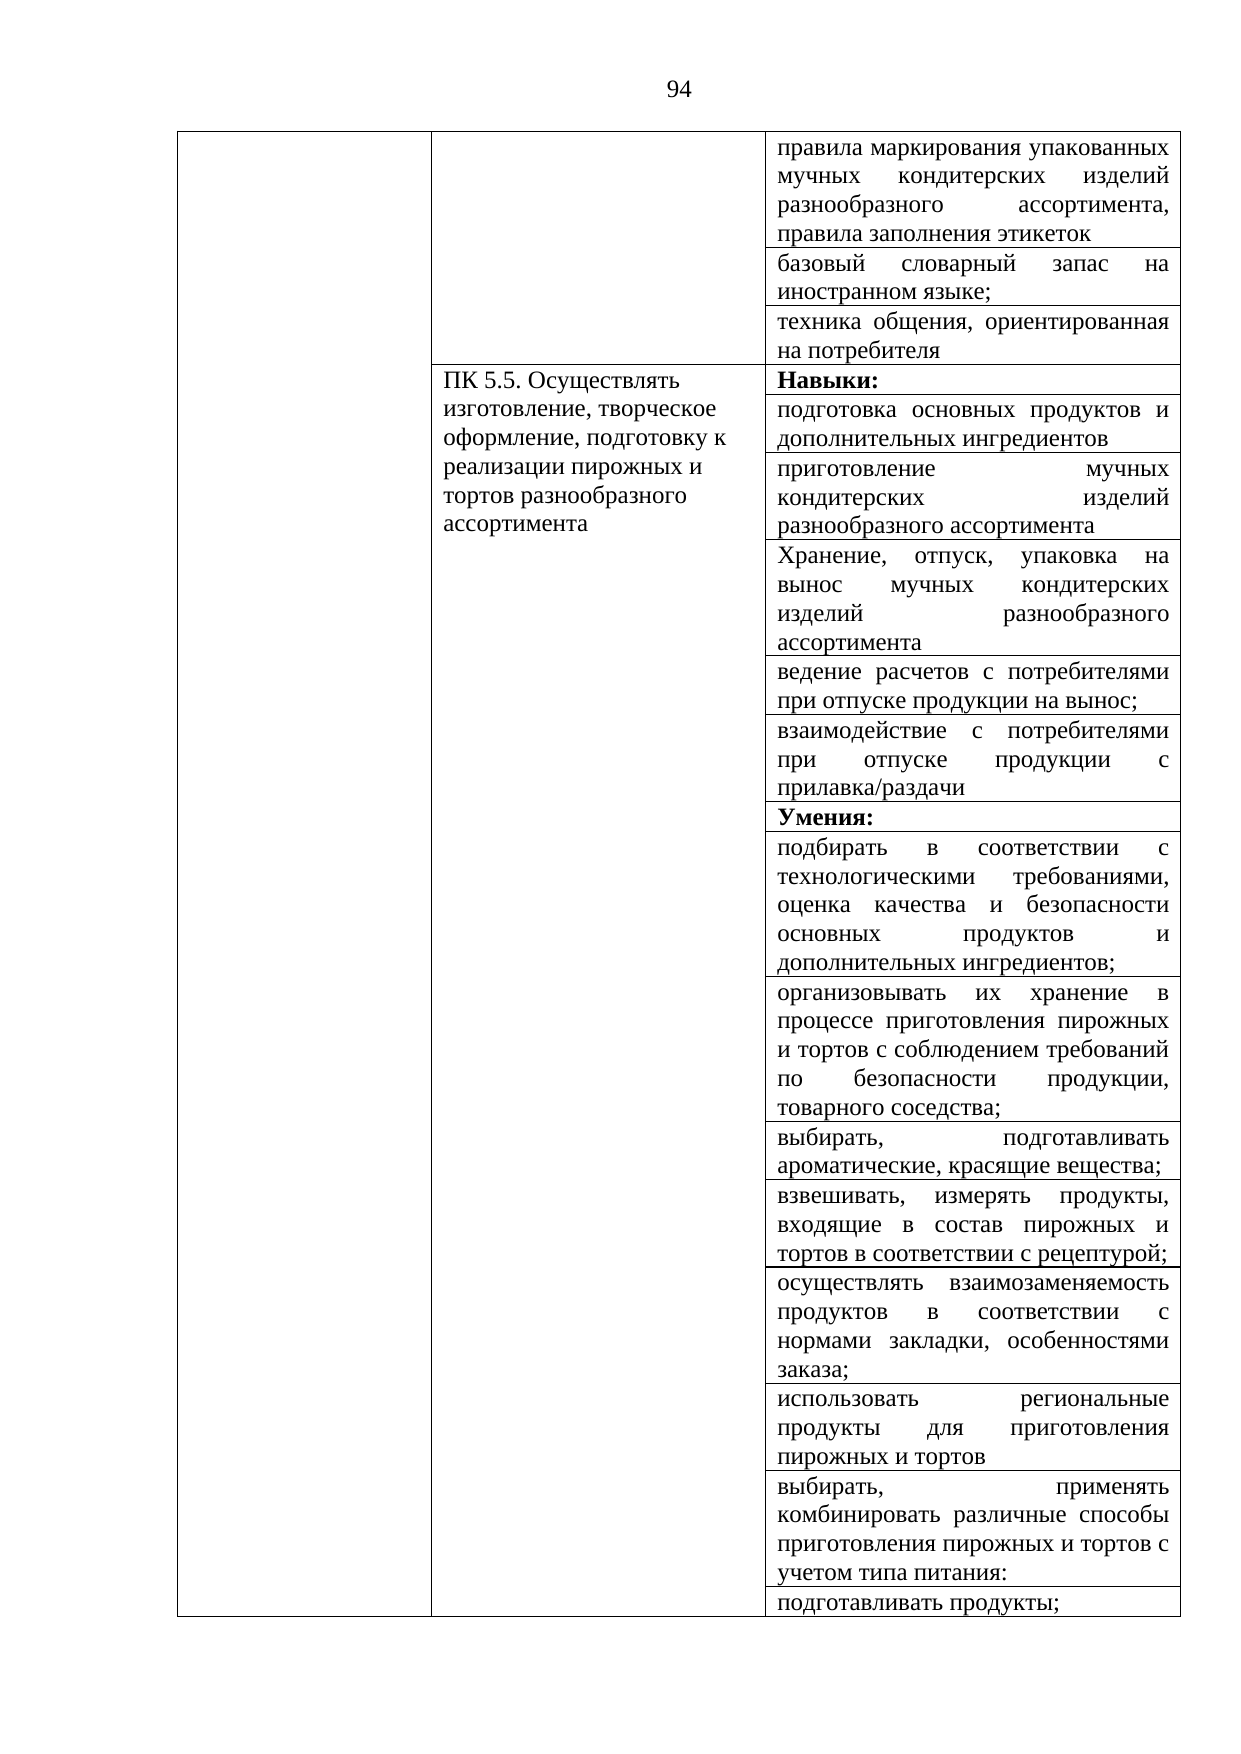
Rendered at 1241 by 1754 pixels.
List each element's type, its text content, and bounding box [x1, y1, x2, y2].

table_cell ведение расчетов с потребителями при отпуске продукции на вынос; [766, 656, 1180, 714]
table_cell подготовка основных продуктов и дополнительных ингредиентов [766, 395, 1180, 452]
table_cell приготовление мучных кондитерских изделий разнообразного ассортимента [766, 453, 1180, 539]
table_cell ПК 5.5. Осуществлять изготовление, творческое оформление, подготовку к реализации пирожных и тортов разнообразного ассортимента [432, 365, 765, 1616]
table_cell выбирать, применять комбинировать различные способы приготовления пирожных и тортов с учетом типа питания: [766, 1471, 1180, 1586]
table_cell организовывать их хранение в процессе приготовления пирожных и тортов с соблюдением требований по безопасности продукции, товарного соседства; [766, 977, 1180, 1121]
table_cell техника общения, ориентированная на потребителя [766, 306, 1180, 364]
table_cell взаимодействие с потребителями при отпуске продукции с прилавка/раздачи [766, 715, 1180, 801]
table_cell выбирать, подготавливать ароматические, красящие вещества; [766, 1122, 1180, 1179]
table_cell подбирать в соответствии с технологическими требованиями, оценка качества и безопасности основных продуктов и дополнительных ингредиентов; [766, 832, 1180, 976]
table_cell взвешивать, измерять продукты, входящие в состав пирожных и тортов в соответствии с рецептурой; [766, 1180, 1180, 1266]
table_cell Умения: [766, 802, 1180, 831]
table_cell осуществлять взаимозаменяемость продуктов в соответствии с нормами закладки, особенностями заказа; [766, 1268, 1180, 1382]
table_cell правила маркирования упакованных мучных кондитерских изделий разнообразного ассортимента, правила заполнения этикеток [766, 132, 1180, 247]
table_cell использовать региональные продукты для приготовления пирожных и тортов [766, 1384, 1180, 1470]
table_cell Навыки: [766, 365, 1180, 393]
table_cell Хранение, отпуск, упаковка на вынос мучных кондитерских изделий разнообразного ассортимента [766, 540, 1180, 655]
table_cell подготавливать продукты; [766, 1587, 1180, 1616]
table_cell базовый словарный запас на иностранном языке; [766, 248, 1180, 305]
